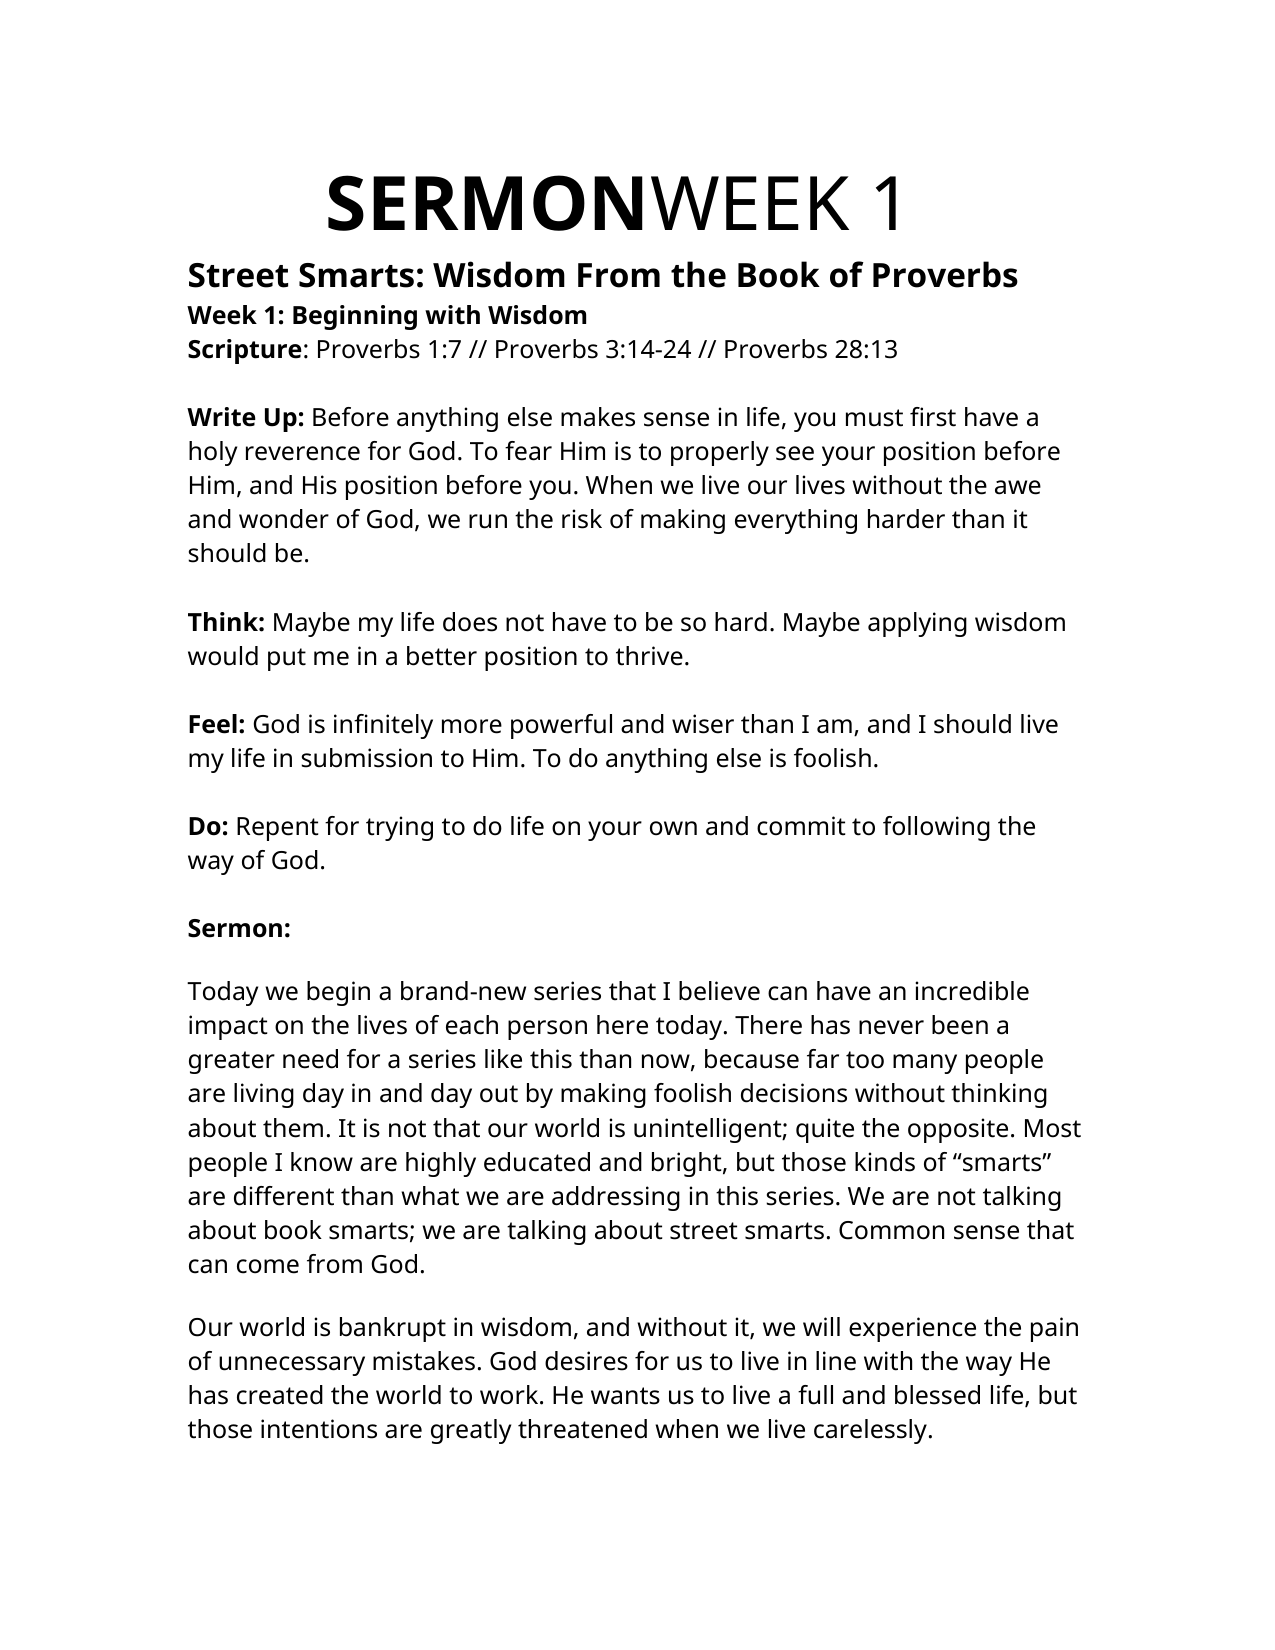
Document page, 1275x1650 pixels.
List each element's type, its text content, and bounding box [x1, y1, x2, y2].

text Our world is bankrupt in wisdom, and without it, we will experience the pain of unnecessary mistakes. God desires for us to live in line with the way He has created the world to work. He wants us to live a full and blessed life, but those intentions are greatly threatened when we live carelessly. [187, 1310, 1087, 1446]
text Week 1: Beginning with Wisdom [187, 298, 1087, 332]
text Sermon: [187, 911, 1087, 945]
text Feel: God is infinitely more powerful and wiser than I am, and I should live my life in submission to Him. To do anything else is foolish. [187, 706, 1087, 774]
text Today we begin a brand-new series that I believe can have an incredible impact on the lives of each person here today. There has never been a greater need for a series like this than now, because far too many people are living day in and day out by making foolish decisions without thinking about them. It is not that our world is unintelligent; quite the opposite. Most people I know are highly educated and bright, but those kinds of “smarts” are different than what we are addressing in this series. We are not talking about book smarts; we are talking about street smarts. Common sense that can come from God. [187, 974, 1087, 1281]
text Scripture: Proverbs 1:7 // Proverbs 3:14-24 // Proverbs 28:13 [187, 332, 1087, 366]
text Do: Repent for trying to do life on your own and commit to following the way of God. [187, 808, 1087, 877]
text SERMONWEEK 1 [187, 150, 1050, 252]
text Street Smarts: Wisdom From the Book of Proverbs [187, 252, 1087, 298]
text Write Up: Before anything else makes sense in life, you must first have a holy reverence for God. To fear Him is to properly see your position before Him, and His position before you. When we live our lives without the awe and wonder of God, we run the risk of making everything harder than it should be. [187, 400, 1087, 570]
text Think: Maybe my life does not have to be so hard. Maybe applying wisdom would put me in a better position to thrive. [187, 604, 1087, 672]
